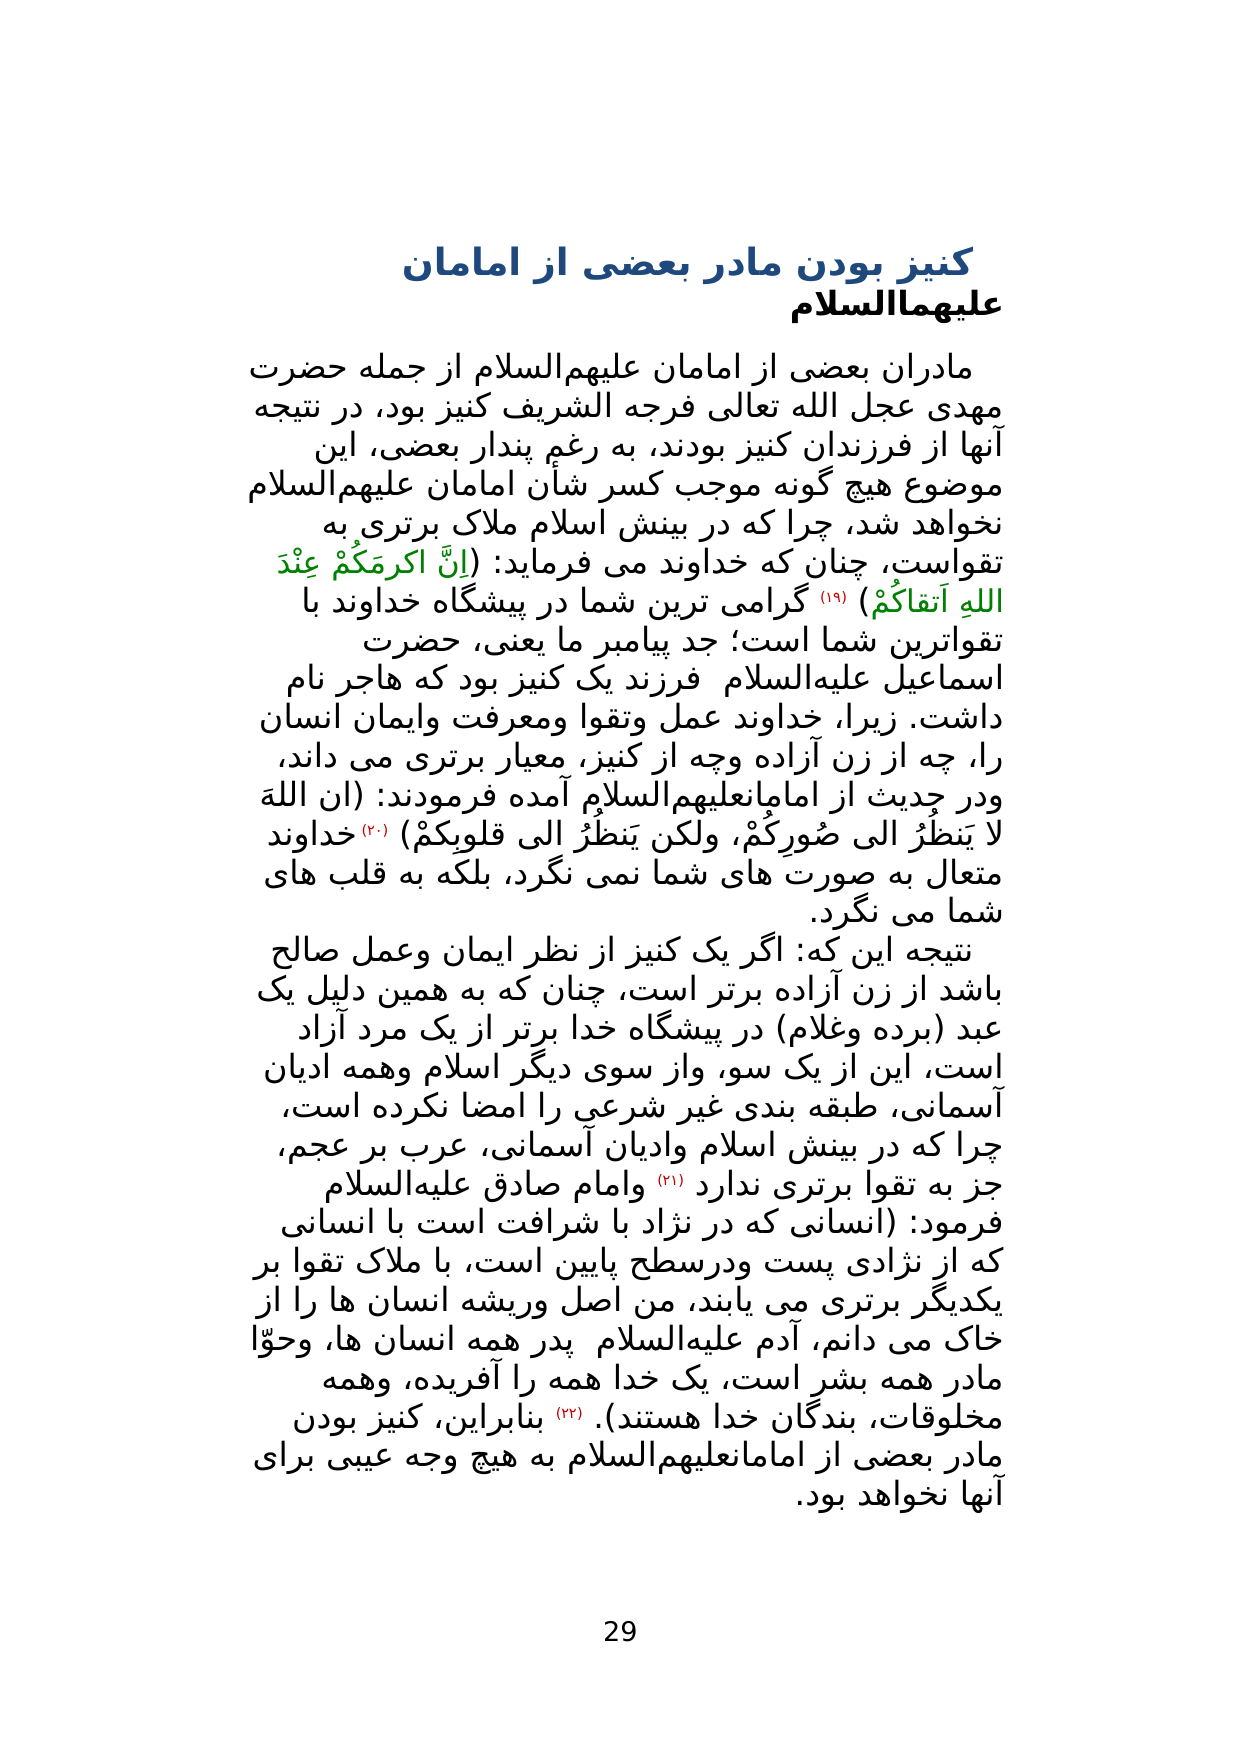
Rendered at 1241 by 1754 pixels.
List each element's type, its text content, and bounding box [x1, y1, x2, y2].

text مادران بعضى از امامان عليهم‌السلام از جمله حضرت مهدى عجل الله تعالى فرجه الشريف کنيز بود، در نتيجه آنها از فرزندان کنيز بودند، به رغم پندار بعضى، اين موضوع هيچ گونه موجب کسر شأن امامان عليهم‌السلام نخواهد شد، چرا که در بينش اسلام ملاک برترى به تقواست، چنان که خداوند مى فرمايد: (اِنَّ اکرمَکُمْ عِنْدَ اللهِ اَتقاکُمْ) (١٩) گرامى ترين شما در پيشگاه خداوند با تقواترين شما است؛ جد پيامبر ما يعنى، حضرت اسماعيل عليه‌السلام فرزند يک کنيز بود که هاجر نام داشت. زيرا، خداوند عمل وتقوا ومعرفت وايمان انسان را، چه از زن آزاده وچه از کنيز، معيار برترى مى داند، ودر حديث از امامانعليهم‌السلام آمده فرمودند: (ان اللهَ لا يَنظُرُ الى صُورِکُمْ، ولکن يَنظُرُ الى قلوبِکمْ) (٢٠) خداوند متعال به صورت هاى شما نمى نگرد، بلکه به قلب هاى شما مى نگرد. [236, 348, 1004, 931]
subtitle کنيز بودن مادر بعضى از امامان عليهما‌السلام [236, 241, 1004, 323]
text نتيجه اين که: اگر يک کنيز از نظر ايمان وعمل صالح باشد از زن آزاده برتر است، چنان که به همين دليل يک عبد (برده وغلام) در پيشگاه خدا برتر از يک مرد آزاد است، اين از يک سو، واز سوى ديگر اسلام وهمه اديان آسمانى، طبقه بندى غير شرعى را امضا نکرده است، چرا که در بينش اسلام واديان آسمانى، عرب بر عجم، جز به تقوا برترى ندارد (٢١) وامام صادق عليه‌السلام فرمود: (انسانى که در نژاد با شرافت است با انسانى که از نژادى پست ودرسطح پايين است، با ملاک تقوا بر يکديگر برترى مى يابند، من اصل وريشه انسان ها را از خاک مى دانم، آدم عليه‌السلام پدر همه انسان ها، وحوّا مادر همه بشر است، يک خدا همه را آفريده، وهمه مخلوقات، بندگان خدا هستند). (٢٢) بنابراين، کنيز بودن مادر بعضى از امامانعليهم‌السلام به هيچ وجه عيبى براى آنها نخواهد بود. [236, 931, 1004, 1514]
